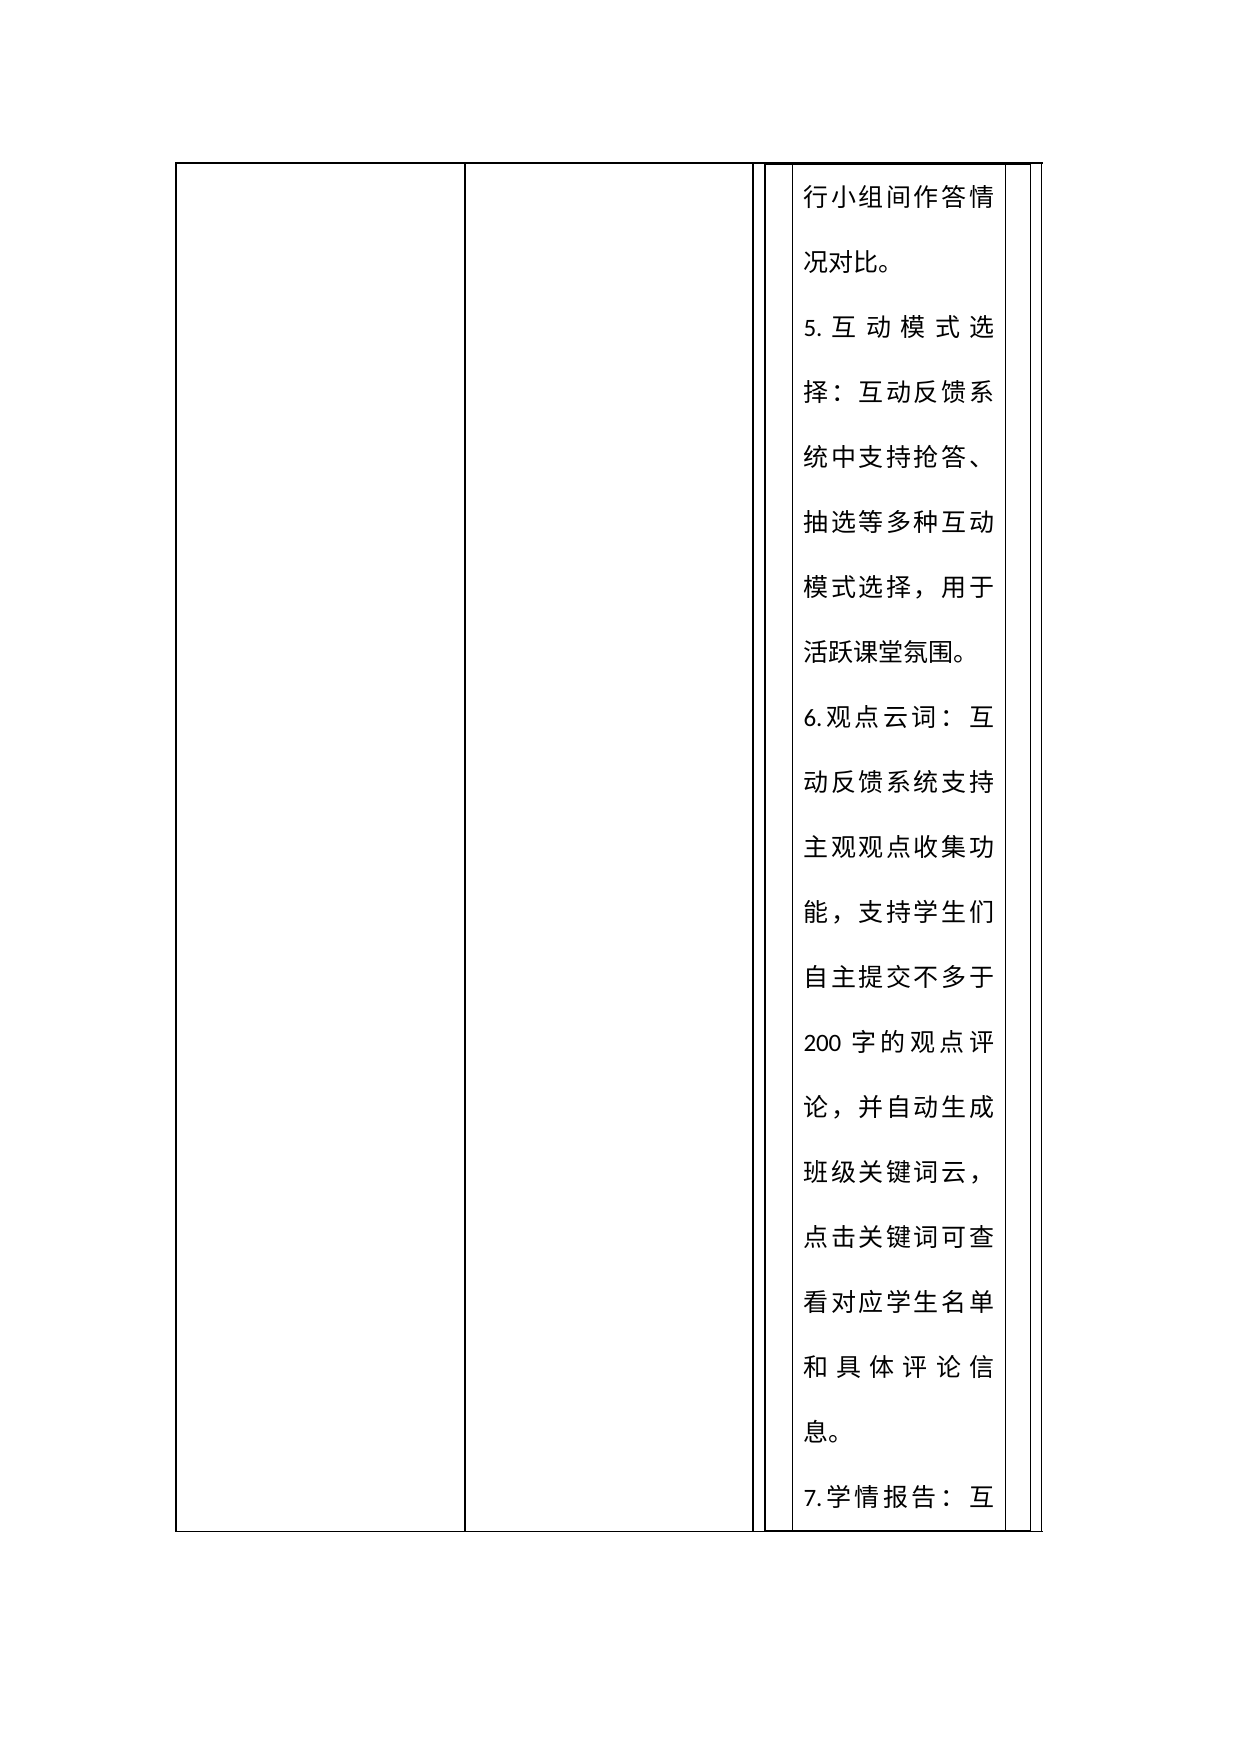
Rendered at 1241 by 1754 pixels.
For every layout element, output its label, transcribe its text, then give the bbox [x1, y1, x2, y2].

table_cell ★ [177, 164, 464, 1531]
table_cell [754, 164, 764, 1531]
table_cell [766, 165, 792, 1530]
table_cell 3 [466, 164, 752, 1531]
table_cell [1006, 165, 1030, 1530]
table_cell [793, 165, 1005, 1530]
table_cell [1031, 164, 1041, 1531]
